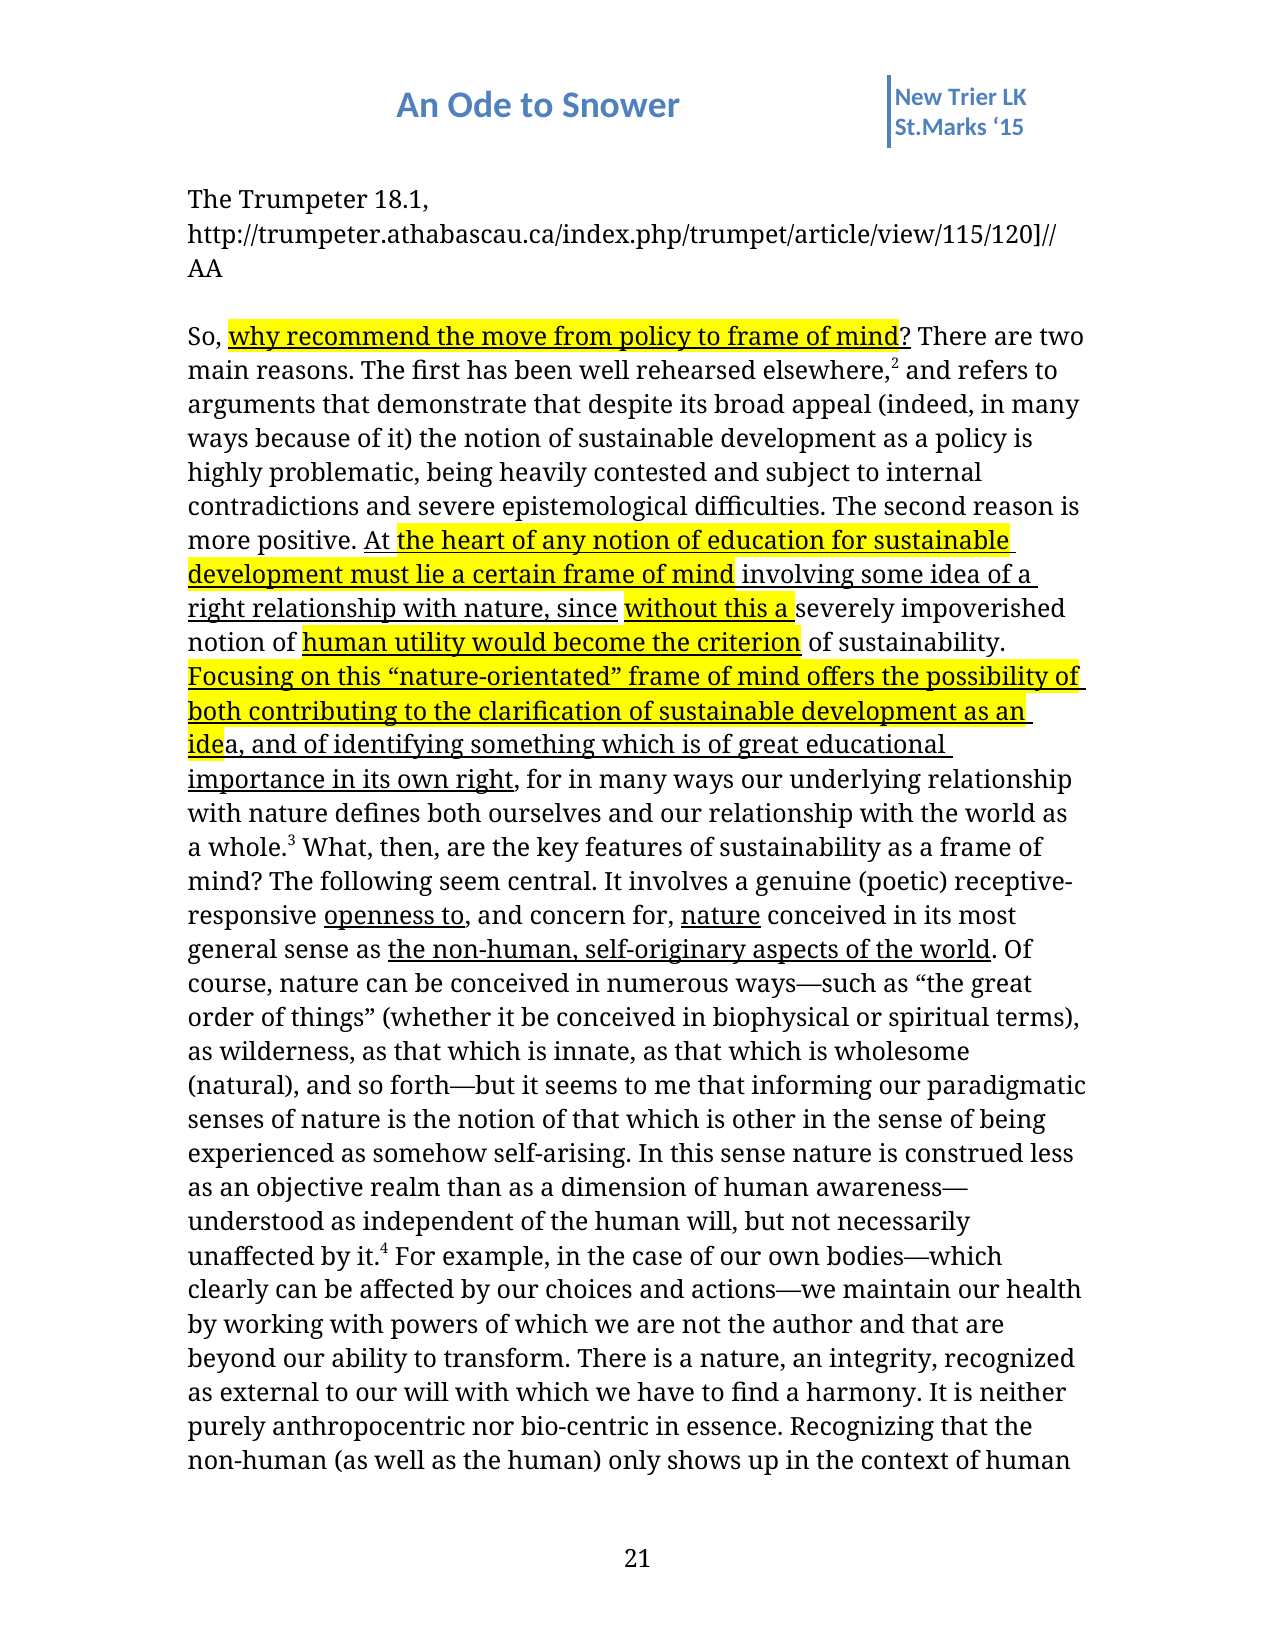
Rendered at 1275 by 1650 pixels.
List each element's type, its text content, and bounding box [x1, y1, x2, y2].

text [187, 318, 1087, 1477]
text The Trumpeter 18.1, http://trumpeter.athabascau.ca/index.php/trumpet/article/view/115/120]//AA [187, 182, 1087, 284]
